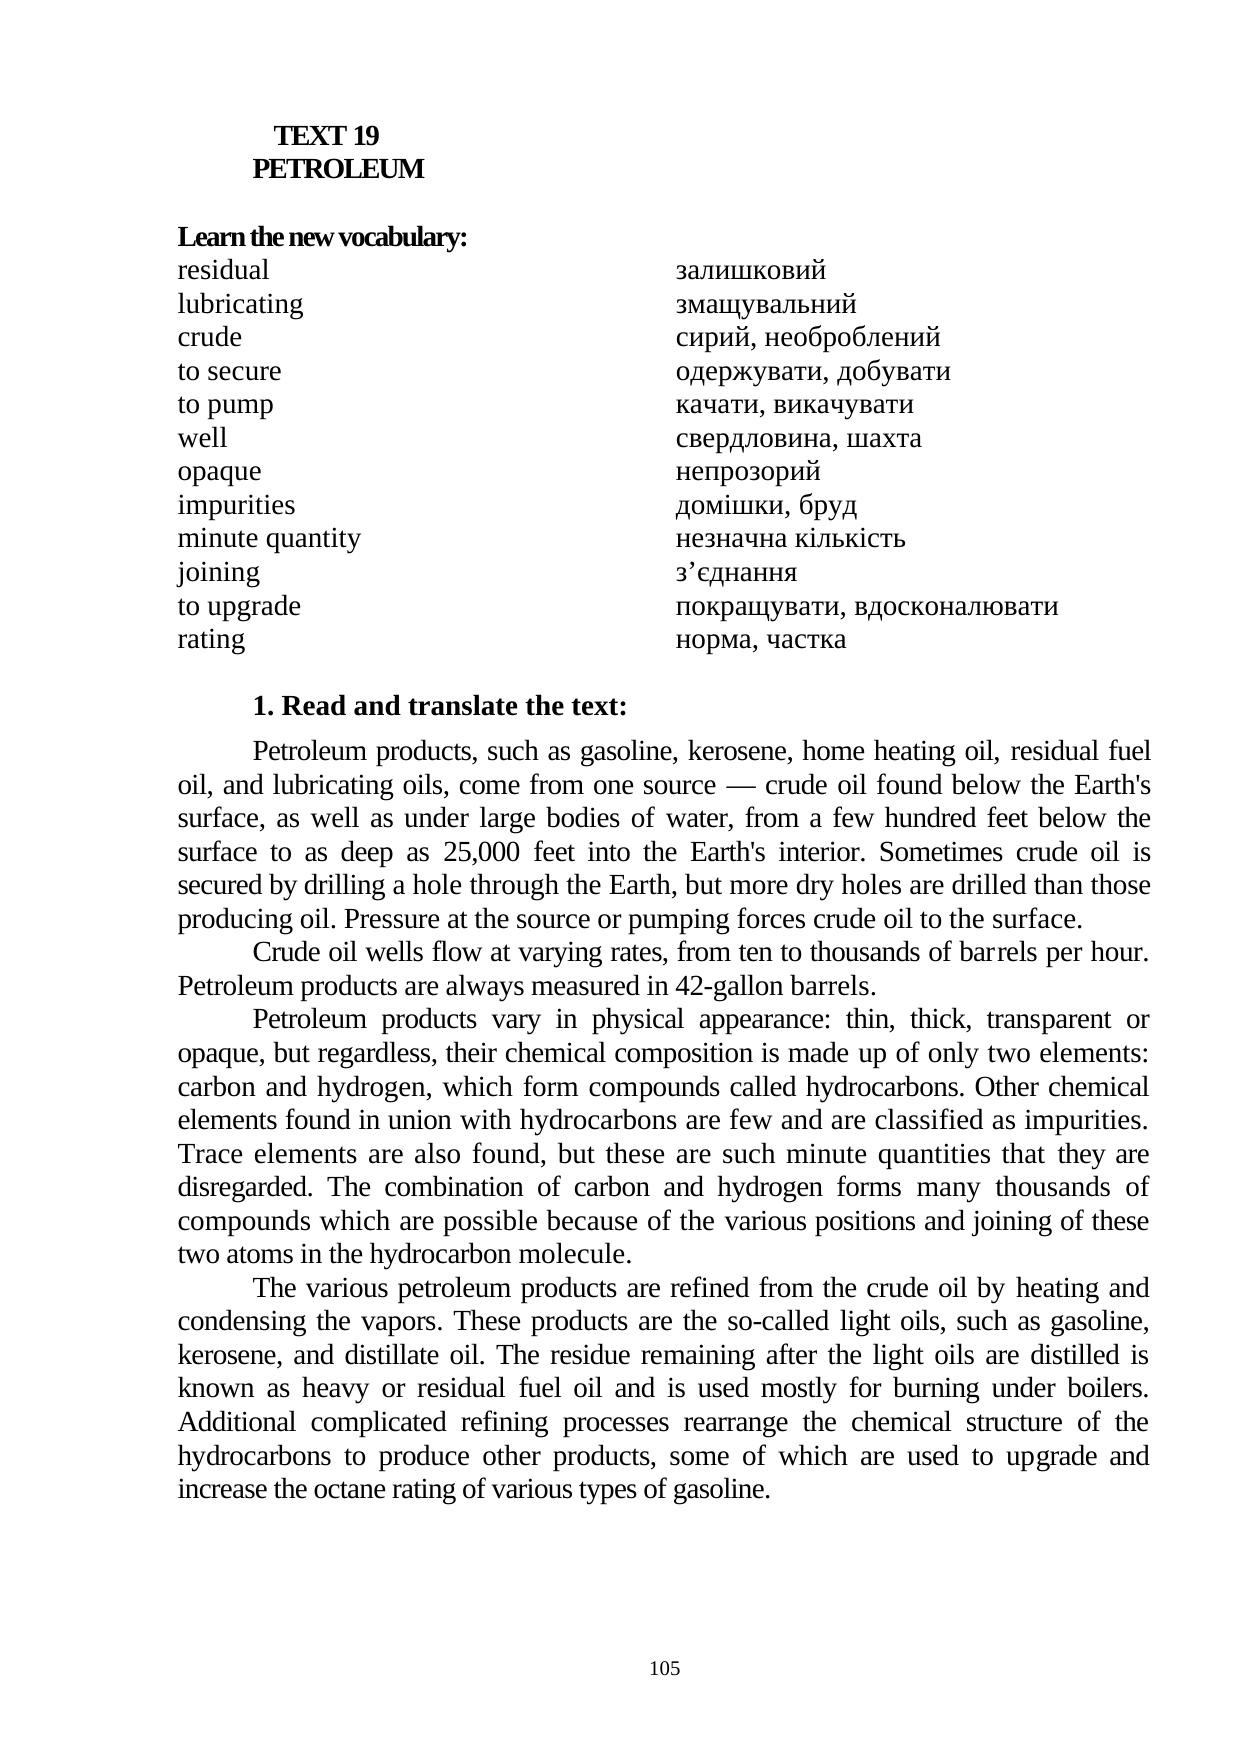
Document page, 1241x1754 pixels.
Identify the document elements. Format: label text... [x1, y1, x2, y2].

text Petroleum products, such as gasoline, kerosene, home heating oil, residual fuel oil, and lubricating oils, come from one source — crude oil found below the Earth's surface, as well as under large bodies of water, from a few hundred feet below the surface to as deep as into the Earth's interior. Sometimes crude oil is secured by drilling a hole through the Earth, but more dry holes are drilled than those producing oil. Pressure at the source or pumping forces crude oil to the surface. [177, 733, 1152, 934]
text Petroleum products vary in physical appearance: thin, thick, transparent or opaque, but regardless, their chemical composition is made up of only two elements: carbon and hydrogen, which form compounds called hydrocarbons. Other chemical elements found in union with hydrocarbons are few and are classified as impurities. Trace elements are also found, but these are such minute quantities that they are disregarded. The combination of carbon and hydrogen forms many thousands of compounds which are possible because of the various positions and joining of these two atoms in the hydrocarbon molecule. [177, 1002, 1150, 1270]
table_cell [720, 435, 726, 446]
text PETROLEUM [177, 152, 1150, 185]
text Crude oil wells flow at varying rates, from ten to thousands of barrels per hour. Petroleum products are always measured in 42-gallon barrels. [177, 934, 1150, 1002]
text Learn the new vocabulary: [177, 219, 1150, 252]
text ТЕХТ 19 [198, 118, 1150, 152]
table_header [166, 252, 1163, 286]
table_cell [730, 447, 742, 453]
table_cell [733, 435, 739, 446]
text The various petroleum products are refined from the crude oil by heating and condensing the vapors. These products are the so-called light oils, such as gasoline, kerosene, and distillate oil. The residue remaining after the light oils are distilled is known as heavy or residual fuel oil and is used mostly for burning under boilers. Additional complicated refining processes rearrange the chemical structure of the hydrocarbons to produce other products, some of which are used to upgrade and increase the octane rating of various types of gasoline. [177, 1270, 1150, 1505]
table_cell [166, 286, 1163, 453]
text 1. Read and translate the text: [177, 688, 1150, 722]
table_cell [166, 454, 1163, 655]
